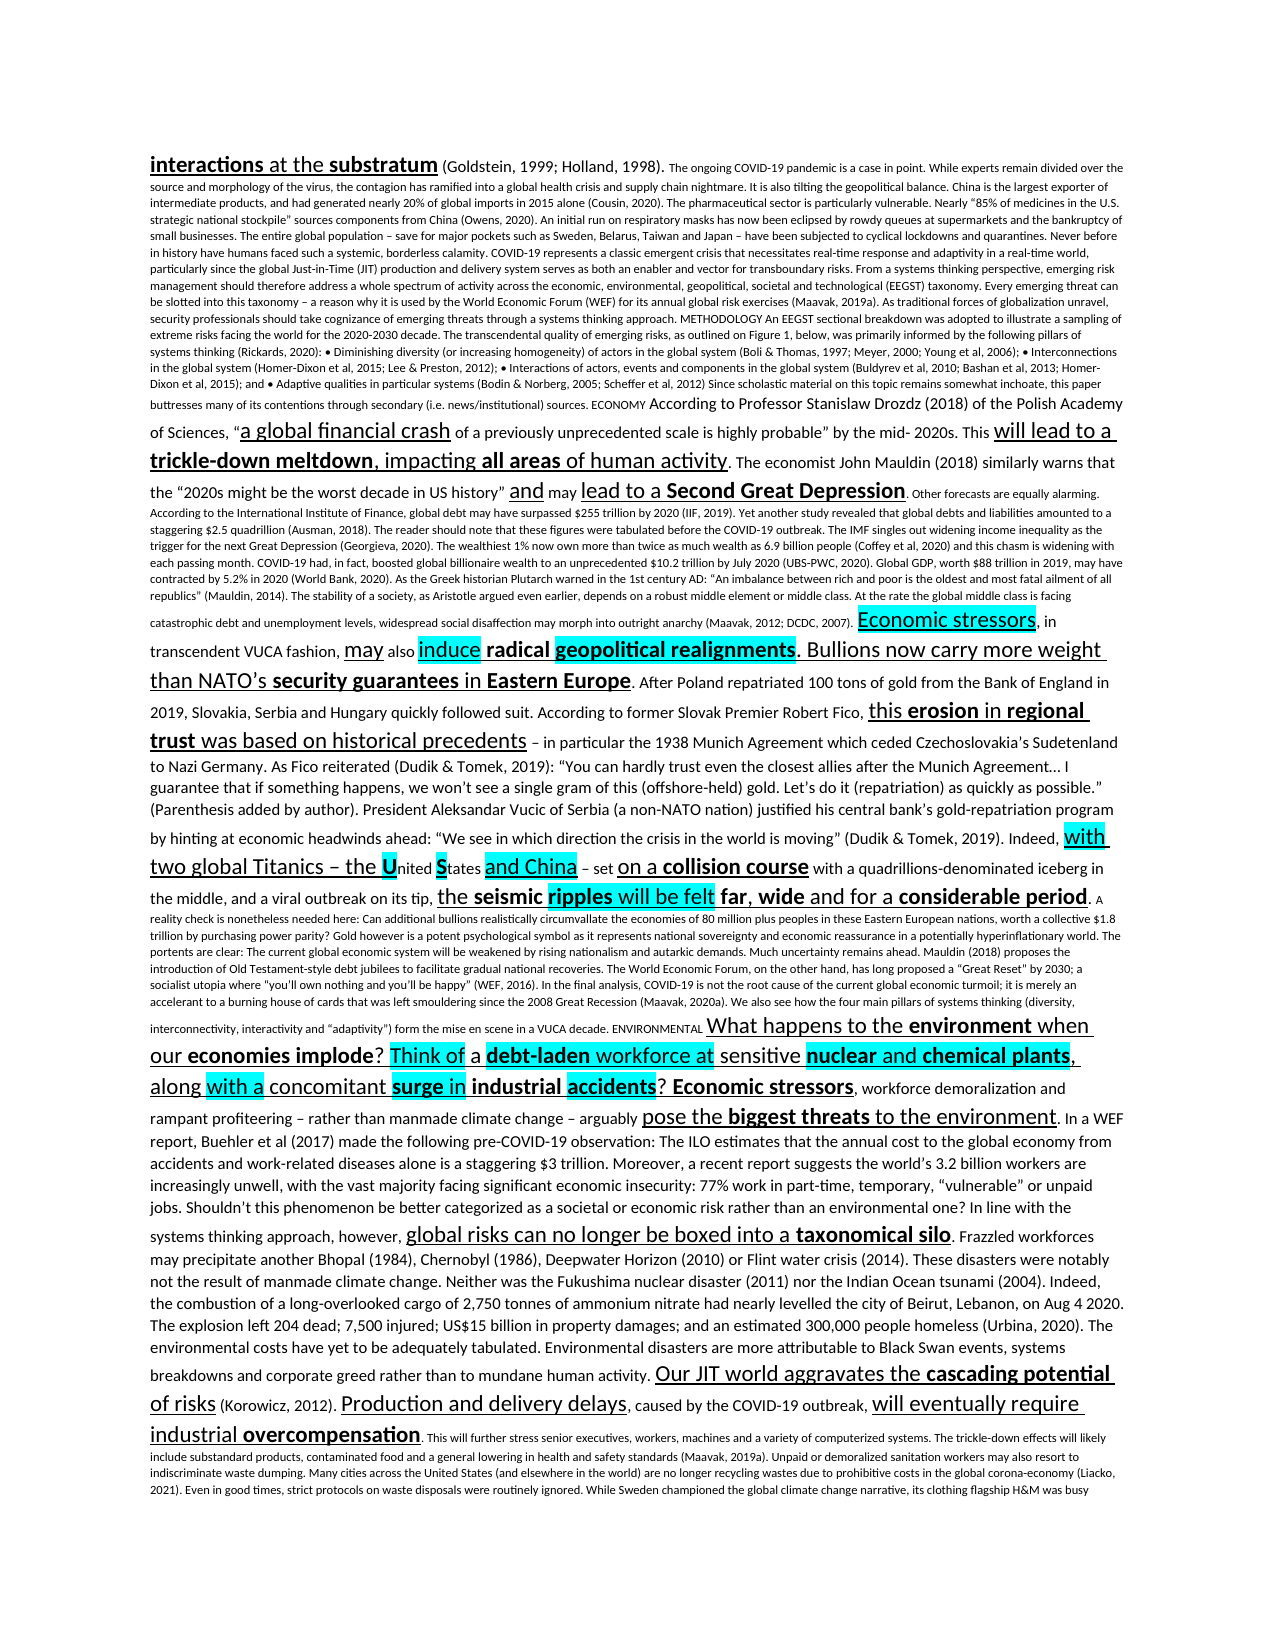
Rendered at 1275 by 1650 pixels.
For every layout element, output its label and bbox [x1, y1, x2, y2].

text [150, 150, 1125, 1497]
